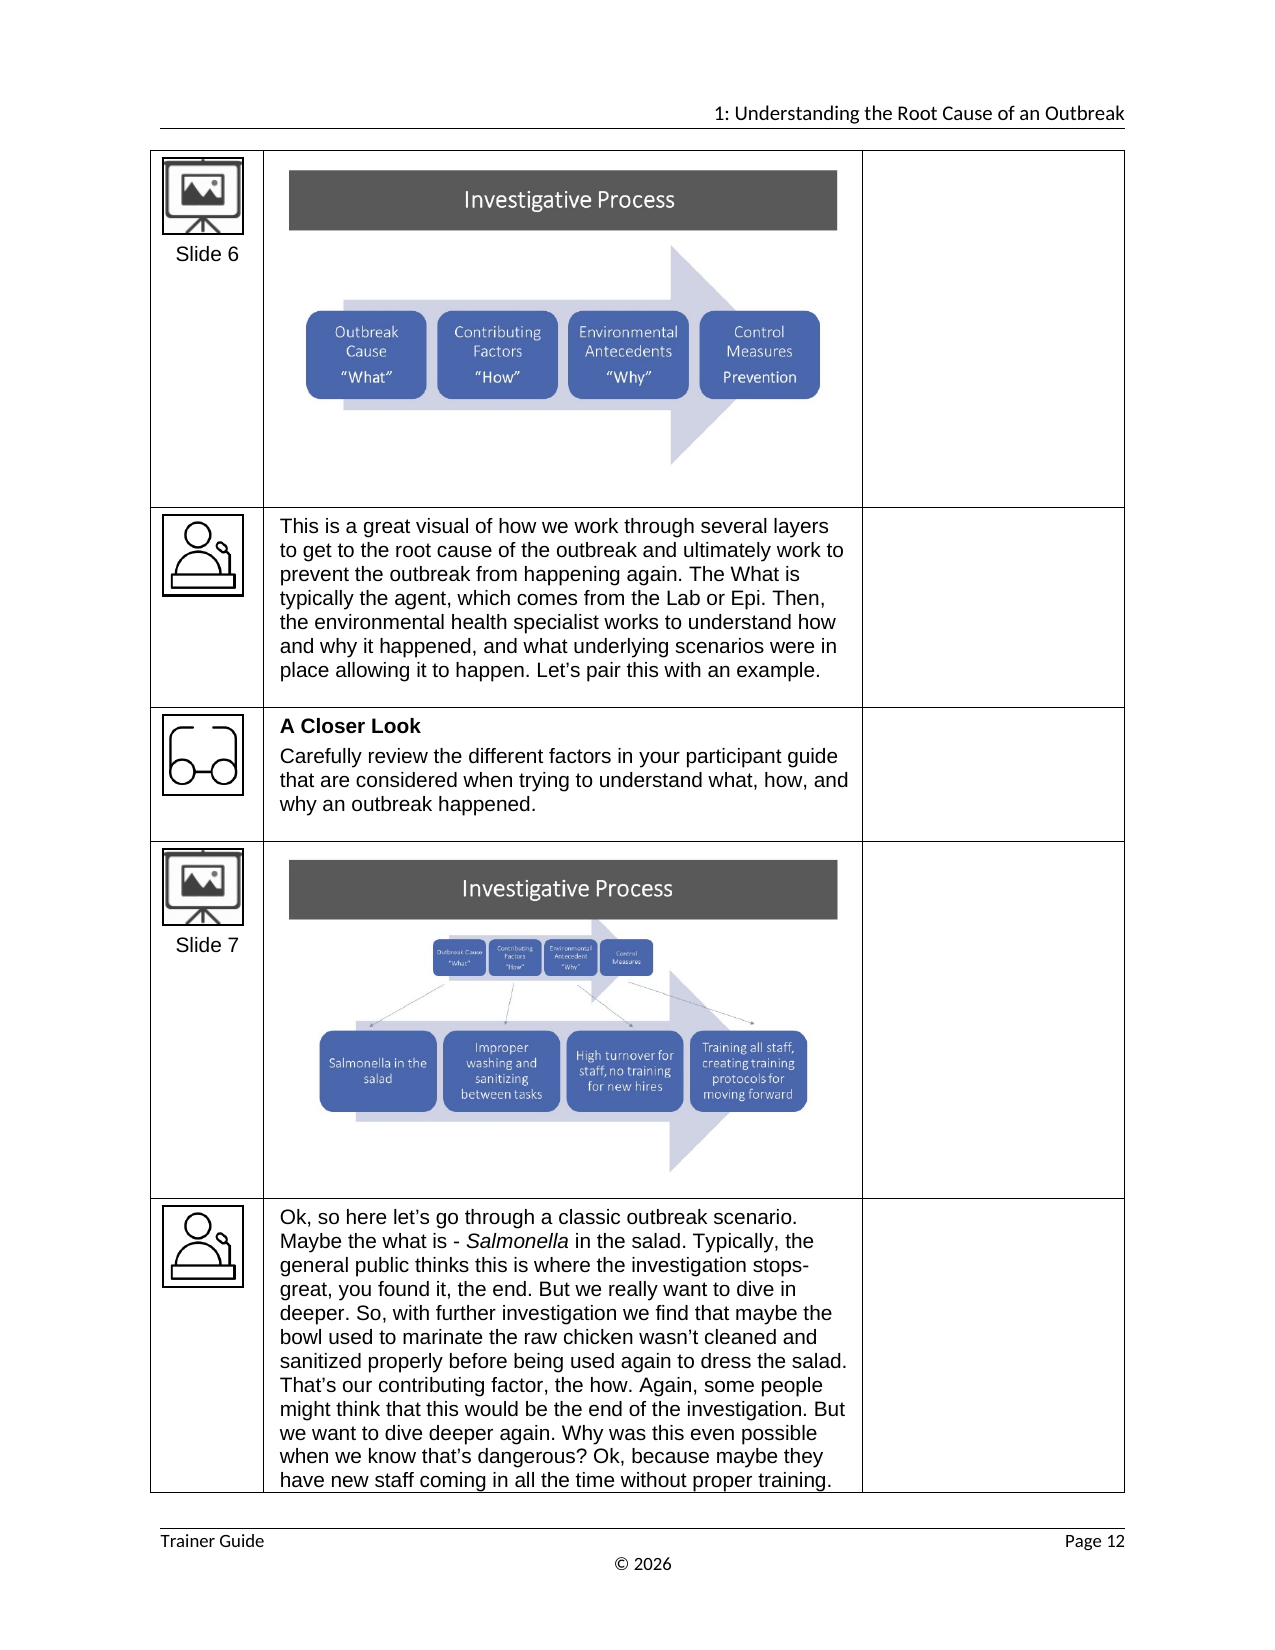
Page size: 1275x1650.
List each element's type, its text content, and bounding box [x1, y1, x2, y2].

table_cell [264, 842, 862, 1197]
picture [164, 1207, 242, 1286]
table_cell [863, 708, 1124, 841]
table_cell [151, 508, 263, 707]
table_cell [264, 151, 862, 507]
table_cell [863, 1199, 1124, 1492]
picture [164, 716, 242, 794]
table_cell A Closer Look Carefully review the different factors in your participant guide that are considered when trying to understand what, how, and why an outbreak happened. [264, 708, 862, 841]
table_cell Slide 7 [151, 842, 263, 1197]
table_cell Slide 6 [151, 151, 263, 507]
picture [280, 854, 846, 1173]
picture [280, 163, 846, 482]
picture [164, 159, 242, 233]
table_cell [151, 1199, 263, 1492]
table_cell [863, 508, 1124, 707]
picture [164, 516, 242, 594]
table_cell [151, 708, 263, 841]
table_cell [863, 151, 1124, 507]
table_cell [863, 842, 1124, 1197]
picture [164, 850, 242, 924]
table_cell This is a great visual of how we work through several layers to get to the root cause of the outbreak and ultimately work to prevent the outbreak from happening again. The What is typically the agent, which comes from the Lab or Epi. Then, the environmental health specialist works to understand how and why it happened, and what underlying scenarios were in place allowing it to happen. Let’s pair this with an example. [264, 508, 862, 707]
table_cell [264, 1199, 862, 1492]
